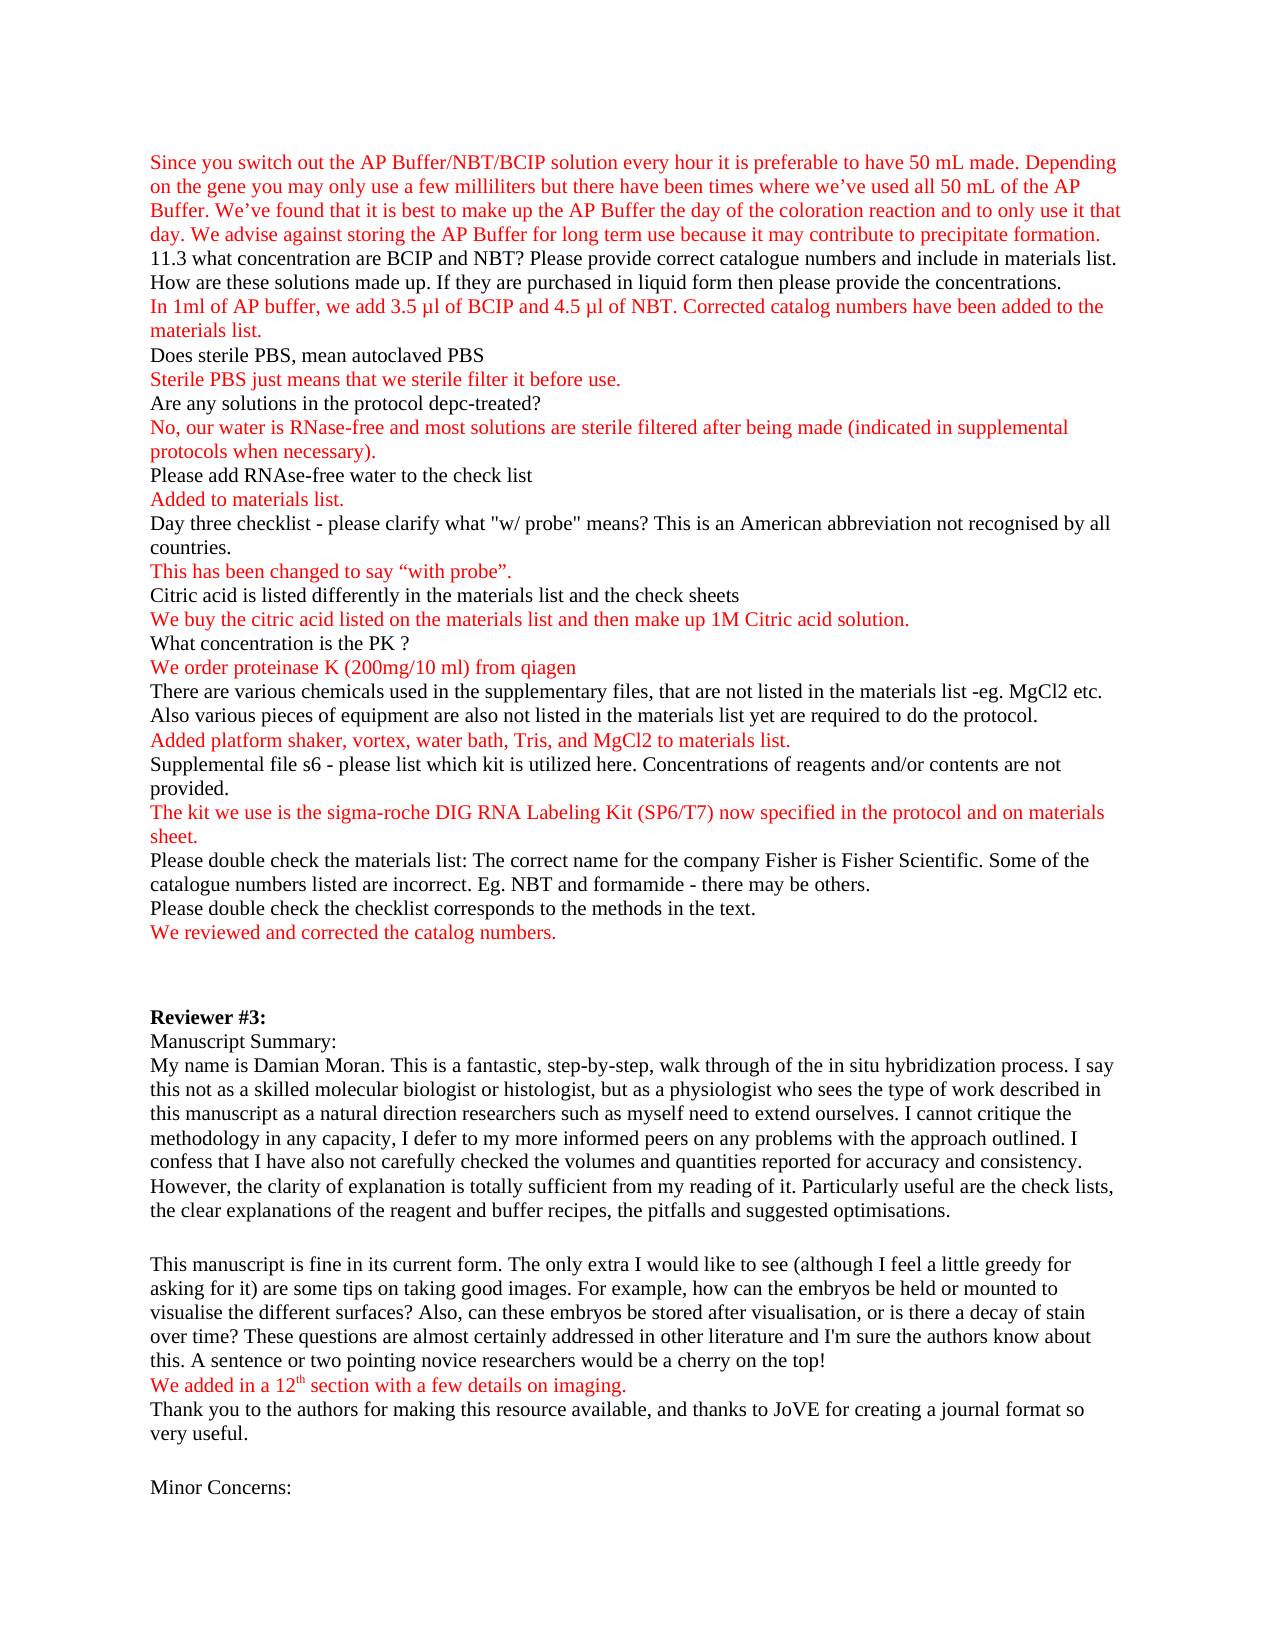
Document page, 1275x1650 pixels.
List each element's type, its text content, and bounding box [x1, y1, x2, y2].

text We buy the citric acid listed on the materials list and then make up 1M Citric acid solution. What concentration is the PK ? [150, 607, 1125, 655]
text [150, 920, 1125, 1499]
text This has been changed to say “with probe”. Citric acid is listed differently in the materials list and the check sheets [150, 559, 1125, 607]
text In 1ml of AP buffer, we add 3.5 µl of BCIP and 4.5 µl of NBT. Corrected catalog numbers have been added to the materials list. Does sterile PBS, mean autoclaved PBS [150, 294, 1125, 367]
text We order proteinase K (200mg/10 ml) from qiagen There are various chemicals used in the supplementary files, that are not listed in the materials list -eg. MgCl2 etc. Also various pieces of equipment are also not listed in the materials list yet are required to do the protocol. [150, 655, 1125, 727]
text Sterile PBS just means that we sterile filter it before use. Are any solutions in the protocol depc-treated? [150, 367, 1125, 415]
text No, our water is RNase-free and most solutions are sterile filtered after being made (indicated in supplemental protocols when necessary). Please add RNAse-free water to the check list [150, 415, 1125, 487]
text Since you switch out the AP Buffer/NBT/BCIP solution every hour it is preferable to have 50 mL made. Depending on the gene you may only use a few milliliters but there have been times where we’ve used all 50 mL of the AP Buffer. We’ve found that it is best to make up the AP Buffer the day of the coloration reaction and to only use it that day. We advise against storing the AP Buffer for long term use because it may contribute to precipitate formation. 11.3 what concentration are BCIP and NBT? Please provide correct catalogue numbers and include in materials list. How are these solutions made up. If they are purchased in liquid form then please provide the concentrations. [150, 150, 1125, 294]
text Added platform shaker, vortex, water bath, Tris, and MgCl2 to materials list. Supplemental file s6 - please list which kit is utilized here. Concentrations of reagents and/or contents are not provided. [150, 727, 1125, 800]
text Added to materials list. Day three checklist - please clarify what "w/ probe" means? This is an American abbreviation not recognised by all countries. [150, 487, 1125, 559]
text The kit we use is the sigma-roche DIG RNA Labeling Kit (SP6/T7) now specified in the protocol and on materials sheet. Please double check the materials list: The correct name for the company Fisher is Fisher Scientific. Some of the catalogue numbers listed are incorrect. Eg. NBT and formamide - there may be others. Please double check the checklist corresponds to the methods in the text. [150, 800, 1125, 920]
